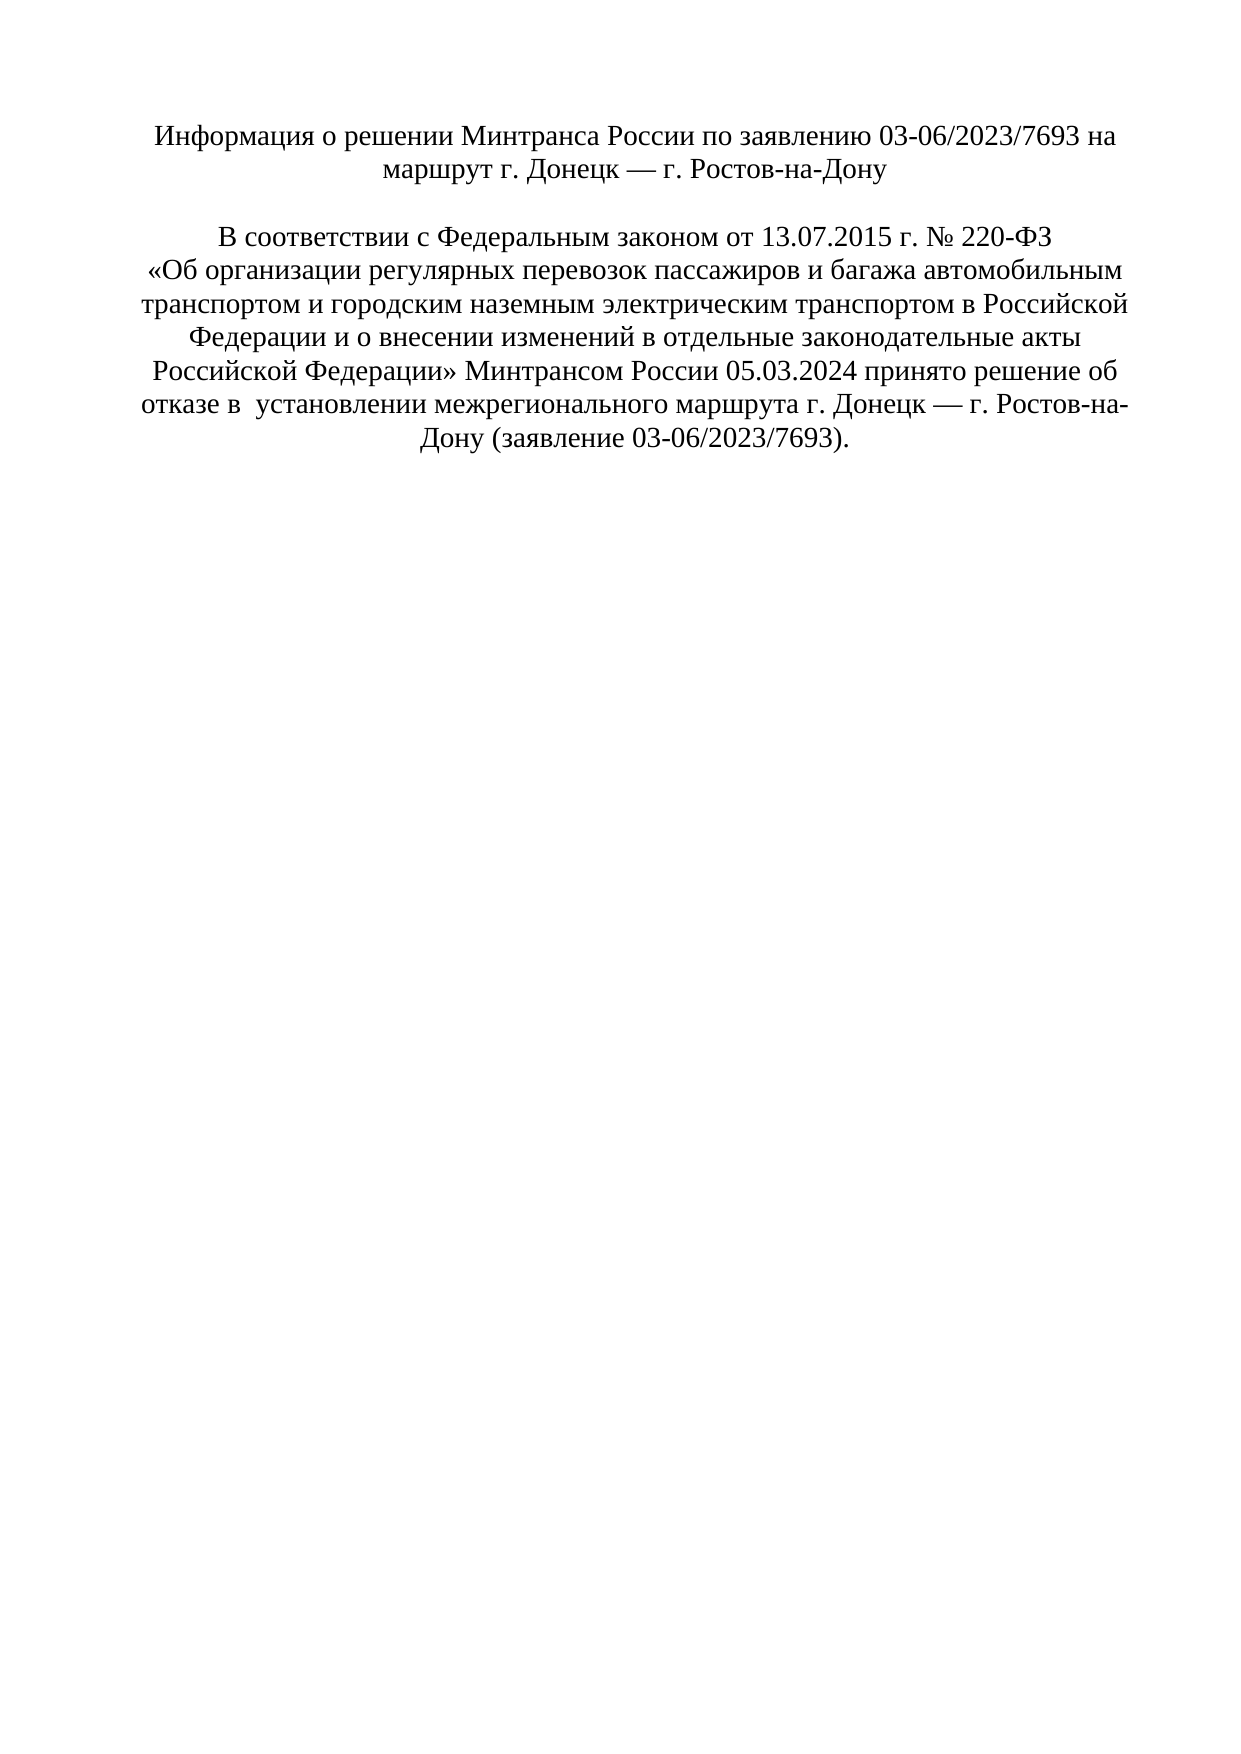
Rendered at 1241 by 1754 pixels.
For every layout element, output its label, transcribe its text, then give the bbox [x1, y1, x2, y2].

text Информация о решении Минтранса России по заявлению 03-06/2023/7693 на маршрут г. Донецк — г. Ростов-на-Дону [118, 118, 1152, 185]
text В соответствии с Федеральным законом от 13.07.2015 г. № 220-ФЗ «Об организации регулярных перевозок пассажиров и багажа автомобильным транспортом и городским наземным электрическим транспортом в Российской Федерации и о внесении изменений в отдельные законодательные акты Российской Федерации» Минтрансом России 05.03.2024 принято решение об отказе в установлении межрегионального маршрута г. Донецк — г. Ростов-на-Дону (заявление 03-06/2023/7693). [118, 219, 1152, 453]
